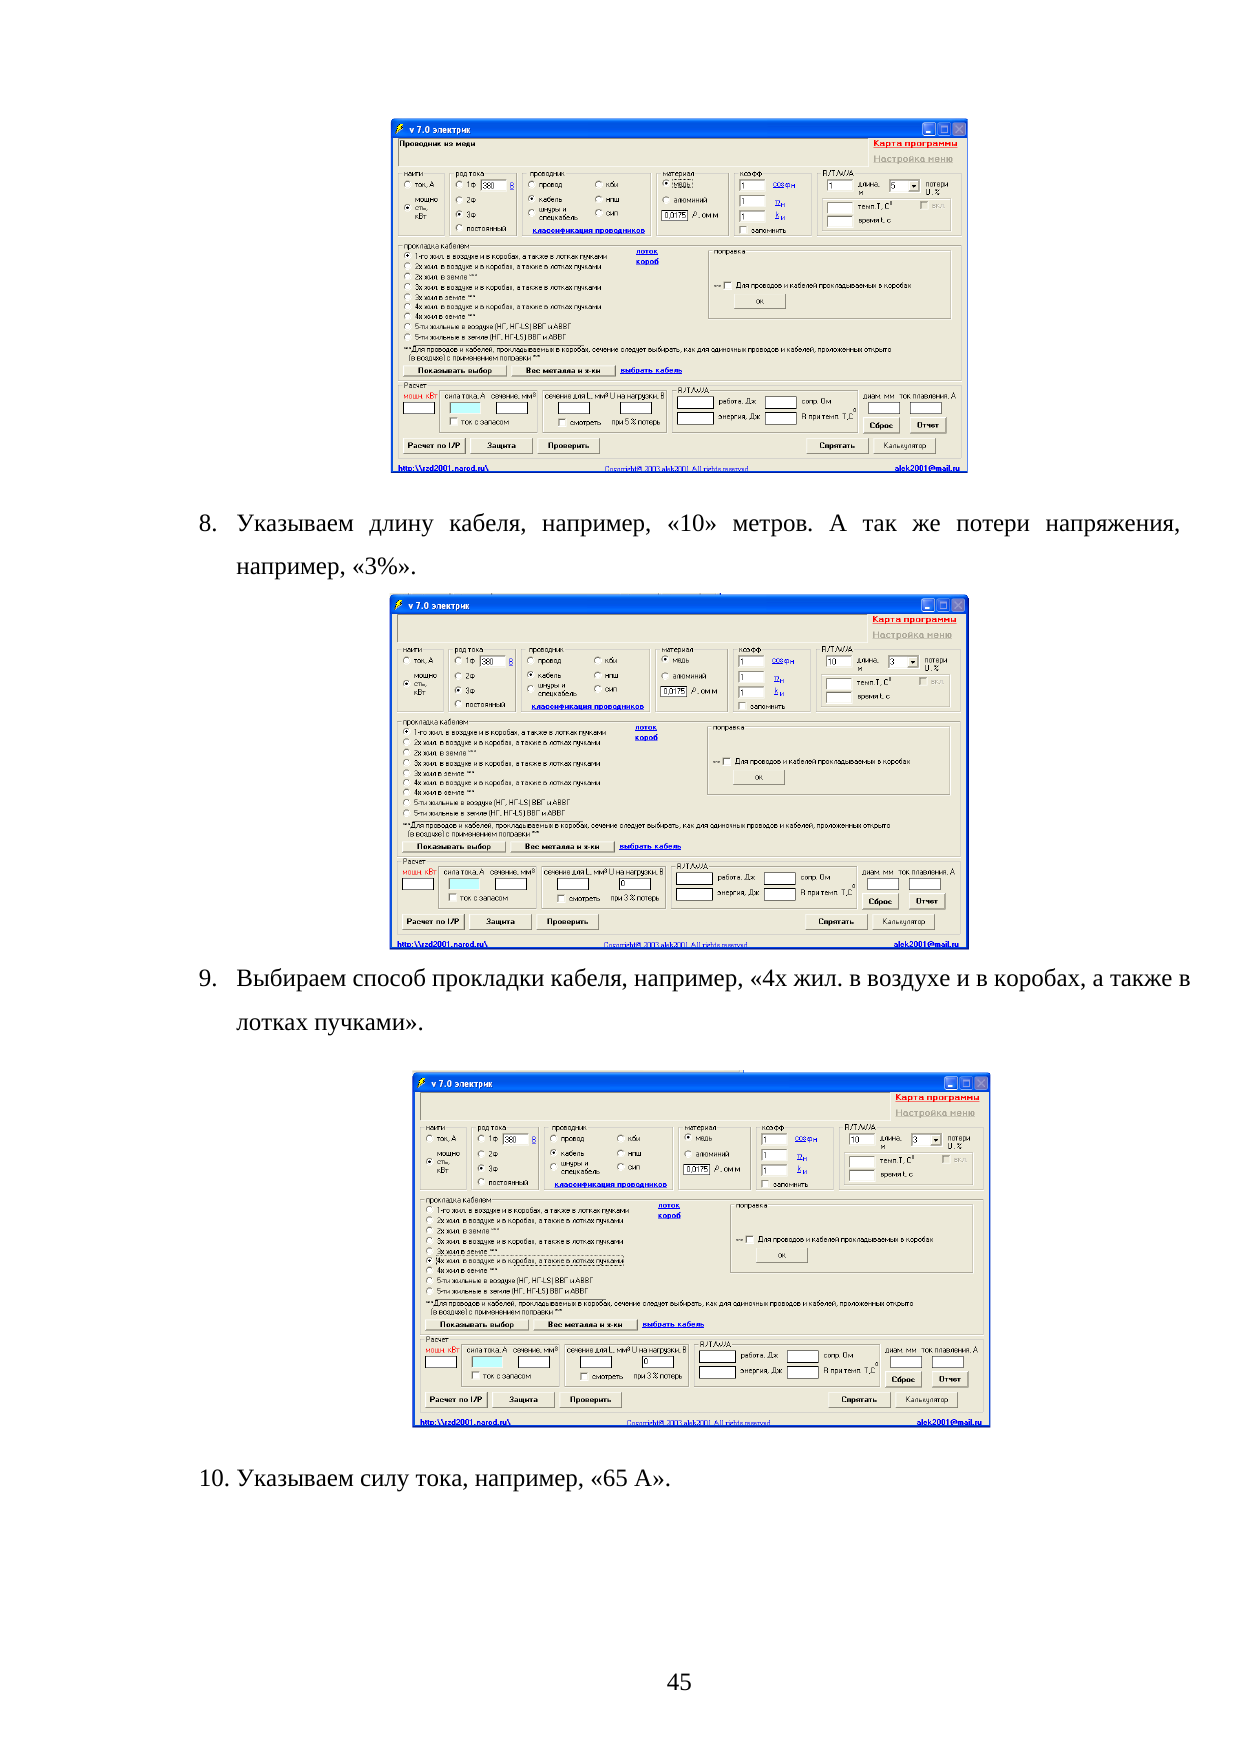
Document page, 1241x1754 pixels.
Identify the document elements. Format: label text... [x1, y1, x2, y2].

picture [412, 1070, 991, 1428]
picture [389, 593, 969, 950]
list Выбираем способ прокладки кабеля, например, «4х жил. в воздухе и в коробах, а также в лотках пучками». [199, 963, 1226, 1035]
list Указываем длину кабеля, например, «10» метров. А так же потери напряжения, например, «3%». [199, 508, 1181, 579]
list Указываем силу тока, например, «65 А». [199, 1463, 1226, 1492]
picture [390, 118, 968, 473]
